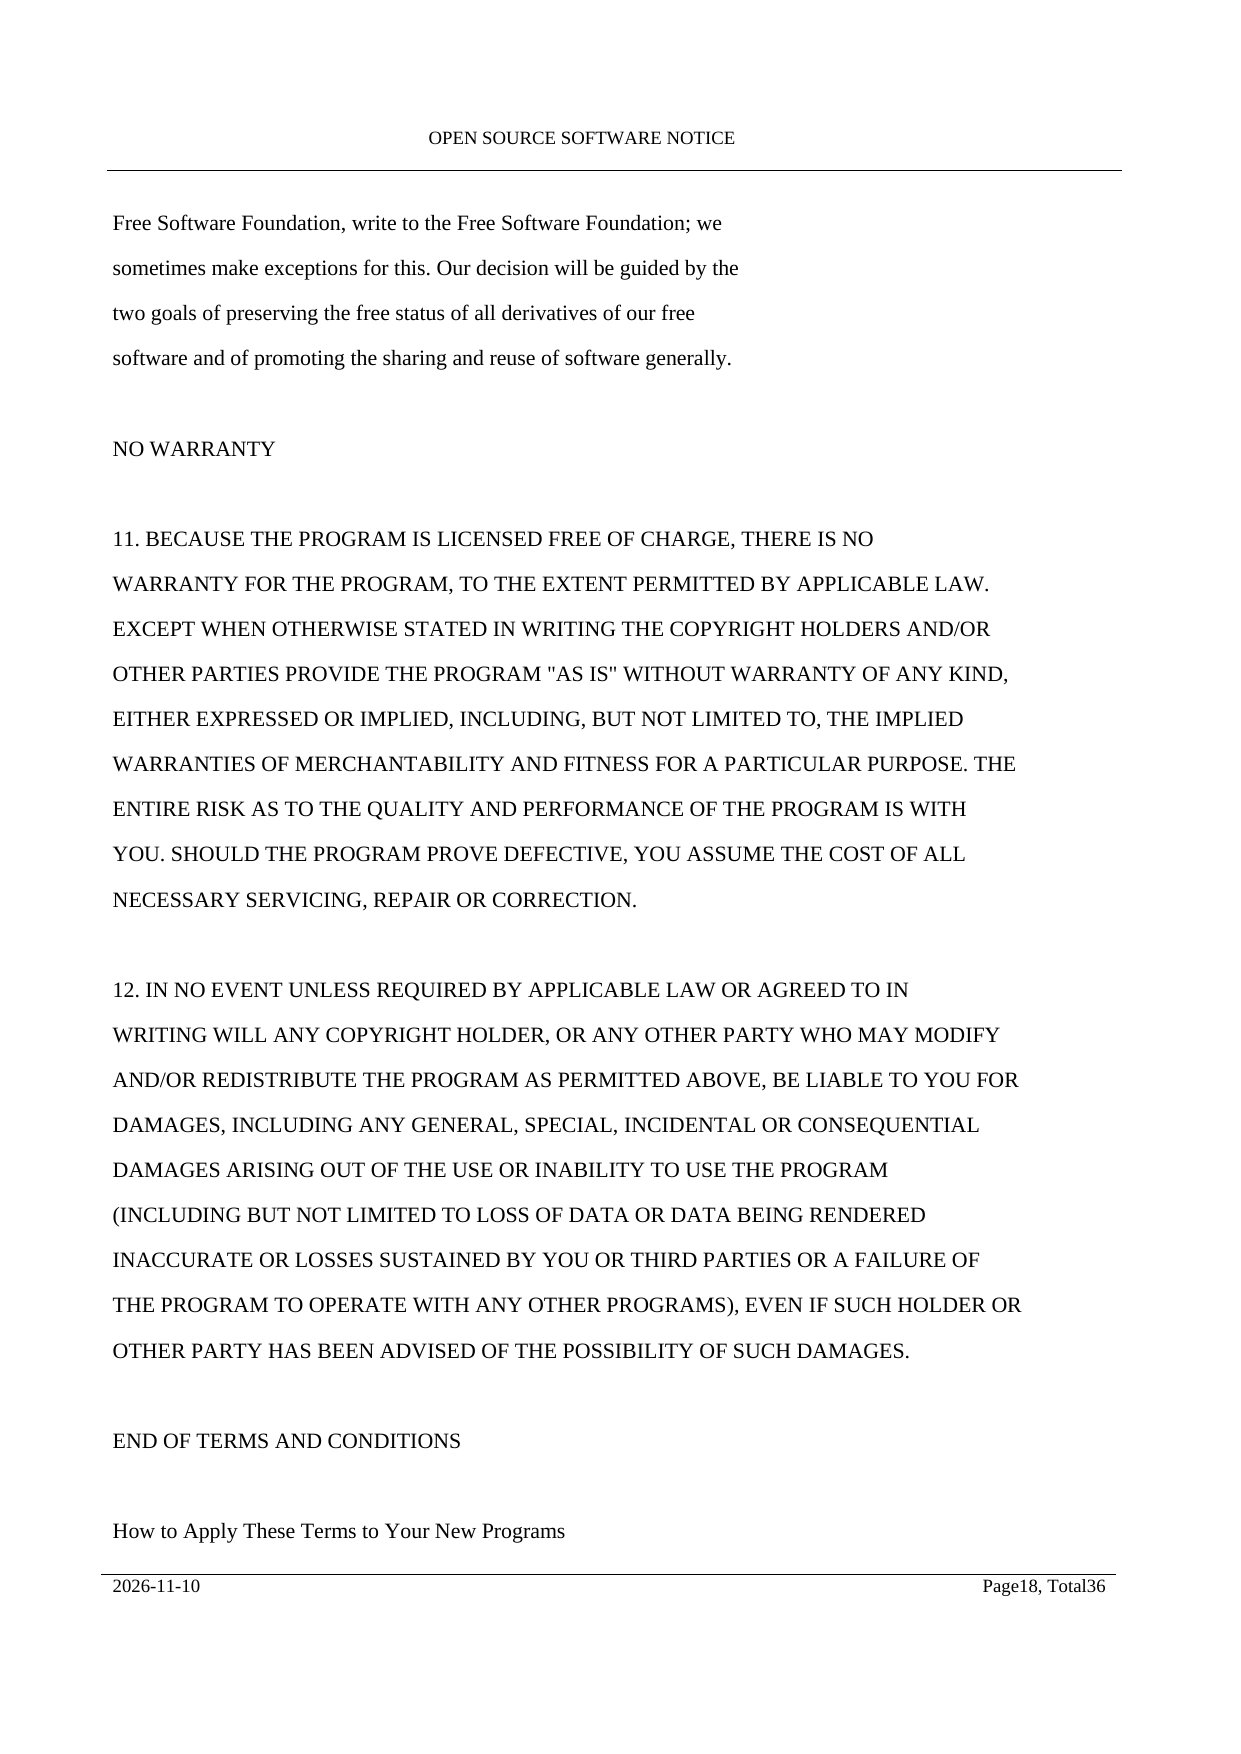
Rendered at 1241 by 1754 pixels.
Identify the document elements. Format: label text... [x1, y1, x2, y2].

text NECESSARY SERVICING, REPAIR OR CORRECTION. [112, 883, 1128, 915]
text software and of promoting the sharing and reuse of software generally. [112, 342, 1128, 374]
text How to Apply These Terms to Your New Programs [112, 1514, 1128, 1547]
text WRITING WILL ANY COPYRIGHT HOLDER, OR ANY OTHER PARTY WHO MAY MODIFY [112, 1018, 1128, 1051]
text DAMAGES ARISING OUT OF THE USE OR INABILITY TO USE THE PROGRAM [112, 1153, 1128, 1186]
text 12. IN NO EVENT UNLESS REQUIRED BY APPLICABLE LAW OR AGREED TO IN [112, 973, 1128, 1006]
text EXCEPT WHEN OTHERWISE STATED IN WRITING THE COPYRIGHT HOLDERS AND/OR [112, 612, 1128, 645]
text Free Software Foundation, write to the Free Software Foundation; we [112, 206, 1128, 239]
text WARRANTY FOR THE PROGRAM, TO THE EXTENT PERMITTED BY APPLICABLE LAW. [112, 567, 1128, 600]
text END OF TERMS AND CONDITIONS [112, 1424, 1128, 1457]
text OTHER PARTIES PROVIDE THE PROGRAM "AS IS" WITHOUT WARRANTY OF ANY KIND, [112, 657, 1128, 690]
text two goals of preserving the free status of all derivatives of our free [112, 297, 1128, 329]
text THE PROGRAM TO OPERATE WITH ANY OTHER PROGRAMS), EVEN IF SUCH HOLDER OR [112, 1289, 1128, 1321]
text AND/OR REDISTRIBUTE THE PROGRAM AS PERMITTED ABOVE, BE LIABLE TO YOU FOR [112, 1063, 1128, 1096]
text YOU. SHOULD THE PROGRAM PROVE DEFECTIVE, YOU ASSUME THE COST OF ALL [112, 838, 1128, 870]
text WARRANTIES OF MERCHANTABILITY AND FITNESS FOR A PARTICULAR PURPOSE. THE [112, 748, 1128, 780]
text ENTIRE RISK AS TO THE QUALITY AND PERFORMANCE OF THE PROGRAM IS WITH [112, 793, 1128, 825]
text sometimes make exceptions for this. Our decision will be guided by the [112, 251, 1128, 284]
text NO WARRANTY [112, 432, 1128, 464]
text OTHER PARTY HAS BEEN ADVISED OF THE POSSIBILITY OF SUCH DAMAGES. [112, 1334, 1128, 1366]
text DAMAGES, INCLUDING ANY GENERAL, SPECIAL, INCIDENTAL OR CONSEQUENTIAL [112, 1108, 1128, 1141]
text EITHER EXPRESSED OR IMPLIED, INCLUDING, BUT NOT LIMITED TO, THE IMPLIED [112, 702, 1128, 735]
text INACCURATE OR LOSSES SUSTAINED BY YOU OR THIRD PARTIES OR A FAILURE OF [112, 1244, 1128, 1276]
text (INCLUDING BUT NOT LIMITED TO LOSS OF DATA OR DATA BEING RENDERED [112, 1199, 1128, 1231]
text 11. BECAUSE THE PROGRAM IS LICENSED FREE OF CHARGE, THERE IS NO [112, 522, 1128, 554]
